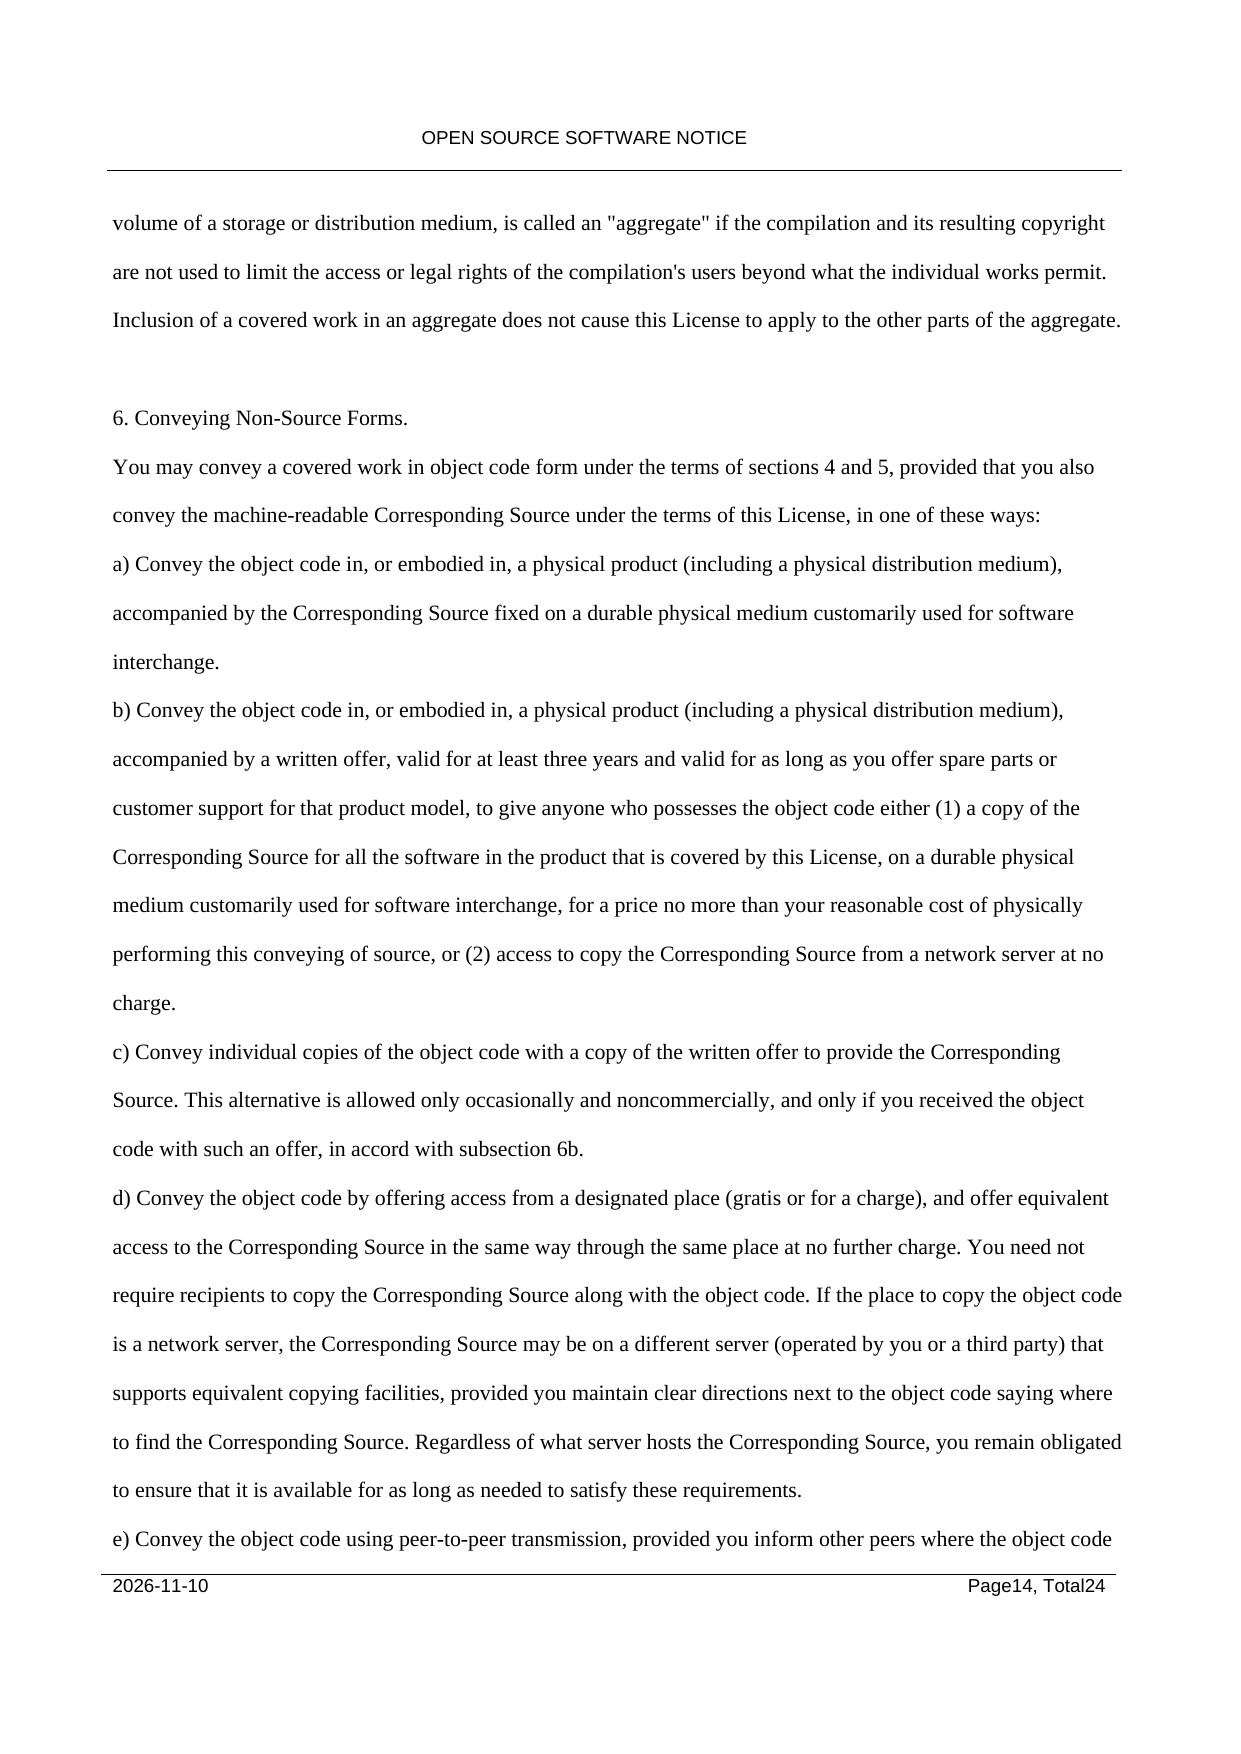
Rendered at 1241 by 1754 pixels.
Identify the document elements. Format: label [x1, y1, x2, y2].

text [112, 206, 1128, 1555]
